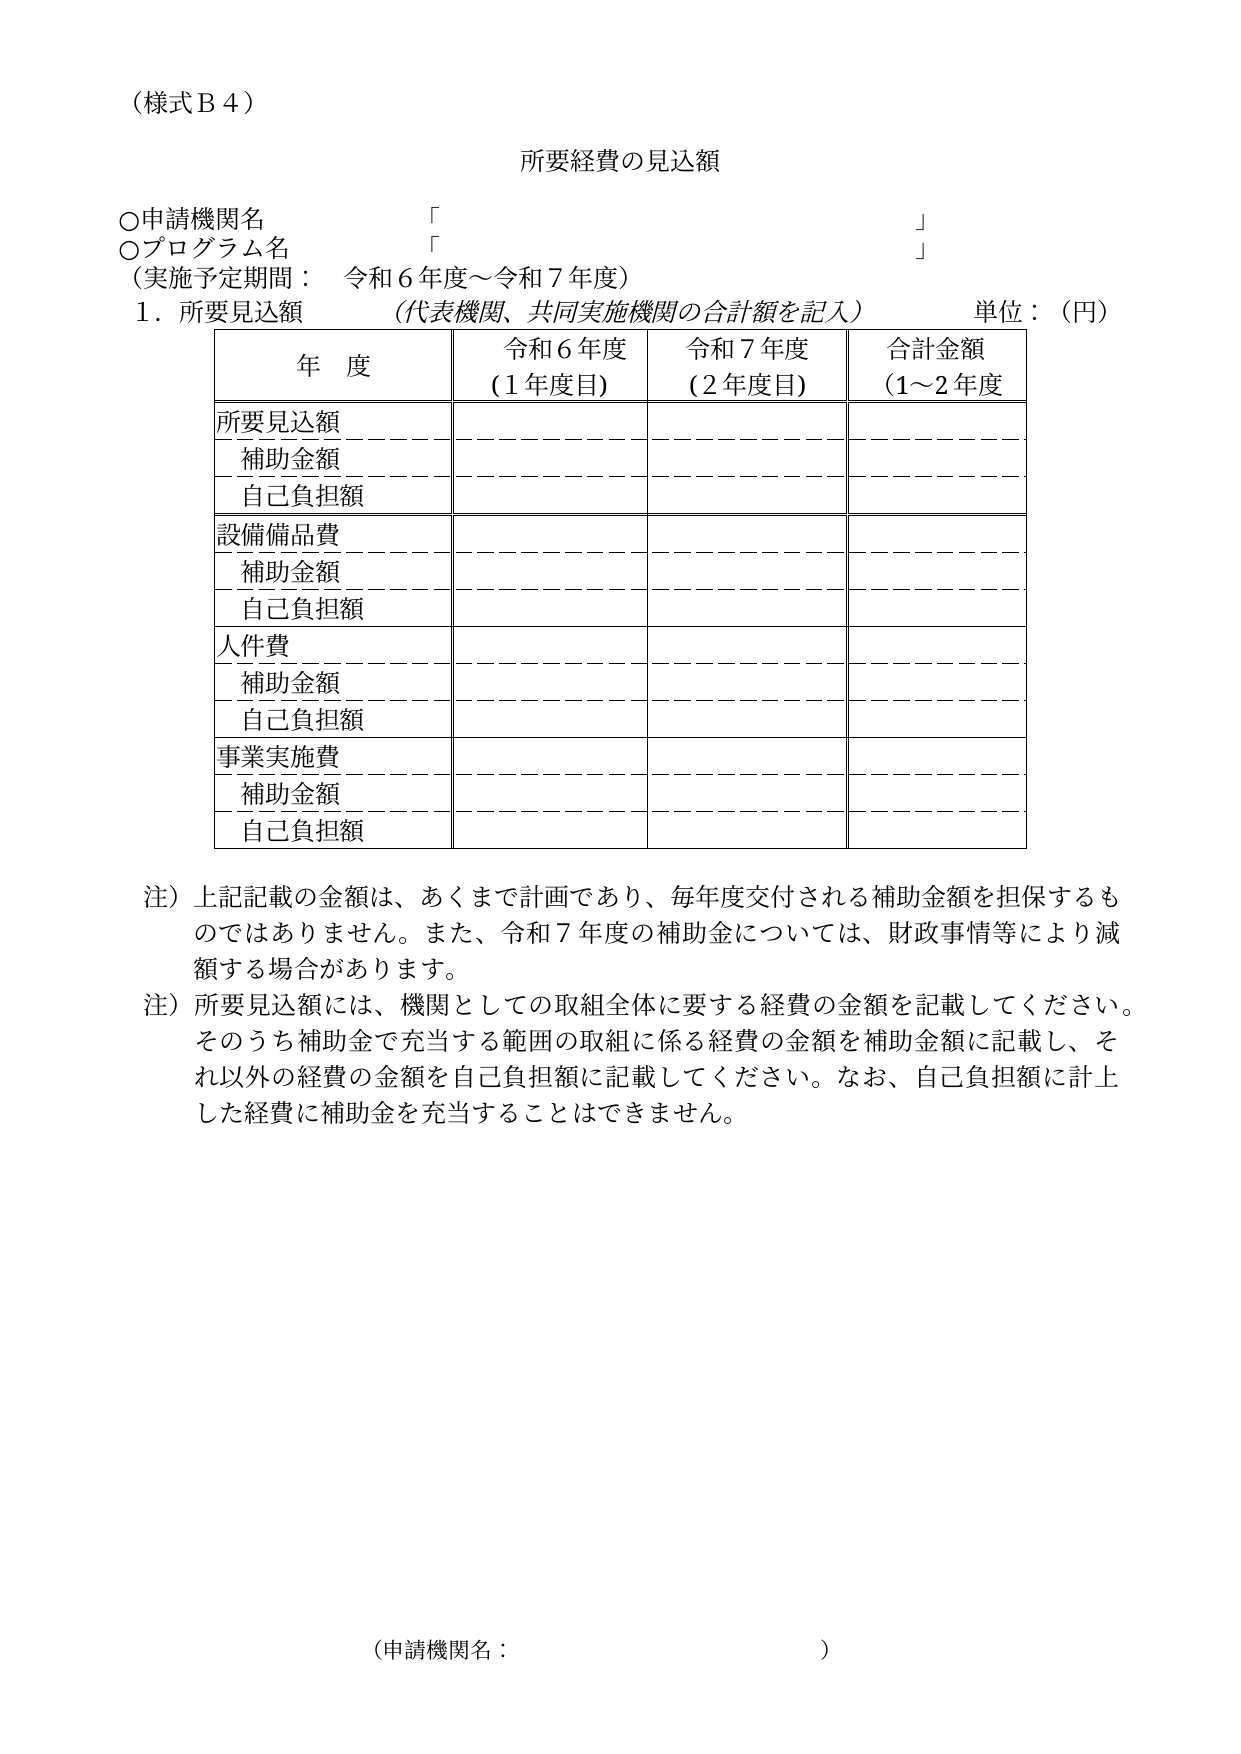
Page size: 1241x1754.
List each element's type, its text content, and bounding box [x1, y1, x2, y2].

text （実施予定期間： 令和６年度～令和７年度） [118, 264, 1122, 293]
text 注）所要見込額には、機関としての取組全体に要する経費の金額を記載してください。そのうち補助金で充当する範囲の取組に係る経費の金額を補助金額に記載し、それ以外の経費の金額を自己負担額に記載してください。なお、自己負担額に計上した経費に補助金を充当することはできません。 [143, 986, 1122, 1129]
text ○申請機関名 「 」 [118, 205, 1122, 234]
table_cell 事業実施費 [215, 738, 451, 773]
table_cell 自己負担額 [215, 589, 451, 626]
table_cell 人件費 [215, 627, 451, 663]
table_cell [648, 700, 846, 737]
table_cell [454, 700, 647, 737]
text 注）上記記載の金額は、あくまで計画であり、毎年度交付される補助金額を担保するものではありません。また、令和７年度の補助金については、財政事情等により減額する場合があります。 [143, 878, 1122, 986]
table_cell [454, 663, 647, 699]
table_cell [849, 811, 1026, 847]
table_cell [849, 627, 1026, 663]
table_cell 設備備品費 [215, 516, 451, 552]
table_cell [648, 516, 846, 552]
table_cell [454, 774, 647, 811]
table_cell [849, 403, 1026, 439]
table_cell [454, 403, 647, 439]
table_header 年 度 [215, 330, 451, 399]
table_cell 所要見込額 [215, 403, 451, 439]
table_cell [648, 589, 846, 626]
table_header 令和７年度 (２年度目) [648, 330, 846, 399]
table_cell 補助金額 [215, 552, 451, 589]
table_cell [648, 439, 846, 476]
table_cell [454, 476, 647, 513]
table_cell 自己負担額 [215, 700, 451, 737]
table_cell 補助金額 [215, 774, 451, 811]
table_cell [648, 627, 846, 663]
table_cell [849, 738, 1026, 773]
table_cell [849, 476, 1026, 513]
table_cell [849, 589, 1026, 626]
table_header 令和６年度 (１年度目) [454, 330, 647, 399]
table_cell [849, 516, 1026, 552]
table_cell [454, 589, 647, 626]
table_cell [648, 663, 846, 699]
table_cell [648, 811, 846, 847]
table_cell [849, 774, 1026, 811]
table_cell [648, 403, 846, 439]
table_cell [648, 552, 846, 589]
table_cell 補助金額 [215, 663, 451, 699]
table_cell 自己負担額 [215, 476, 451, 513]
table_cell [454, 439, 647, 476]
table_cell [849, 663, 1026, 699]
text （様式Ｂ４） [118, 89, 1122, 118]
table_cell [454, 516, 647, 552]
table_cell [454, 627, 647, 663]
table_cell [454, 552, 647, 589]
table_cell [849, 700, 1026, 737]
table_cell [648, 476, 846, 513]
table_cell 自己負担額 [215, 811, 451, 847]
table_cell 補助金額 [215, 439, 451, 476]
table_cell [849, 439, 1026, 476]
table_cell [648, 774, 846, 811]
table_cell [648, 738, 846, 773]
text １．所要見込額 （代表機関、共同実施機関の合計額を記入） 単位：（円） [118, 293, 1122, 329]
table_cell [454, 811, 647, 847]
text 所要経費の見込額 [118, 147, 1122, 176]
table_header 合計金額 （1～2年度目） [849, 330, 1026, 399]
text ○プログラム名 「 」 [118, 234, 1122, 264]
table_cell [849, 552, 1026, 589]
table_cell [454, 738, 647, 773]
